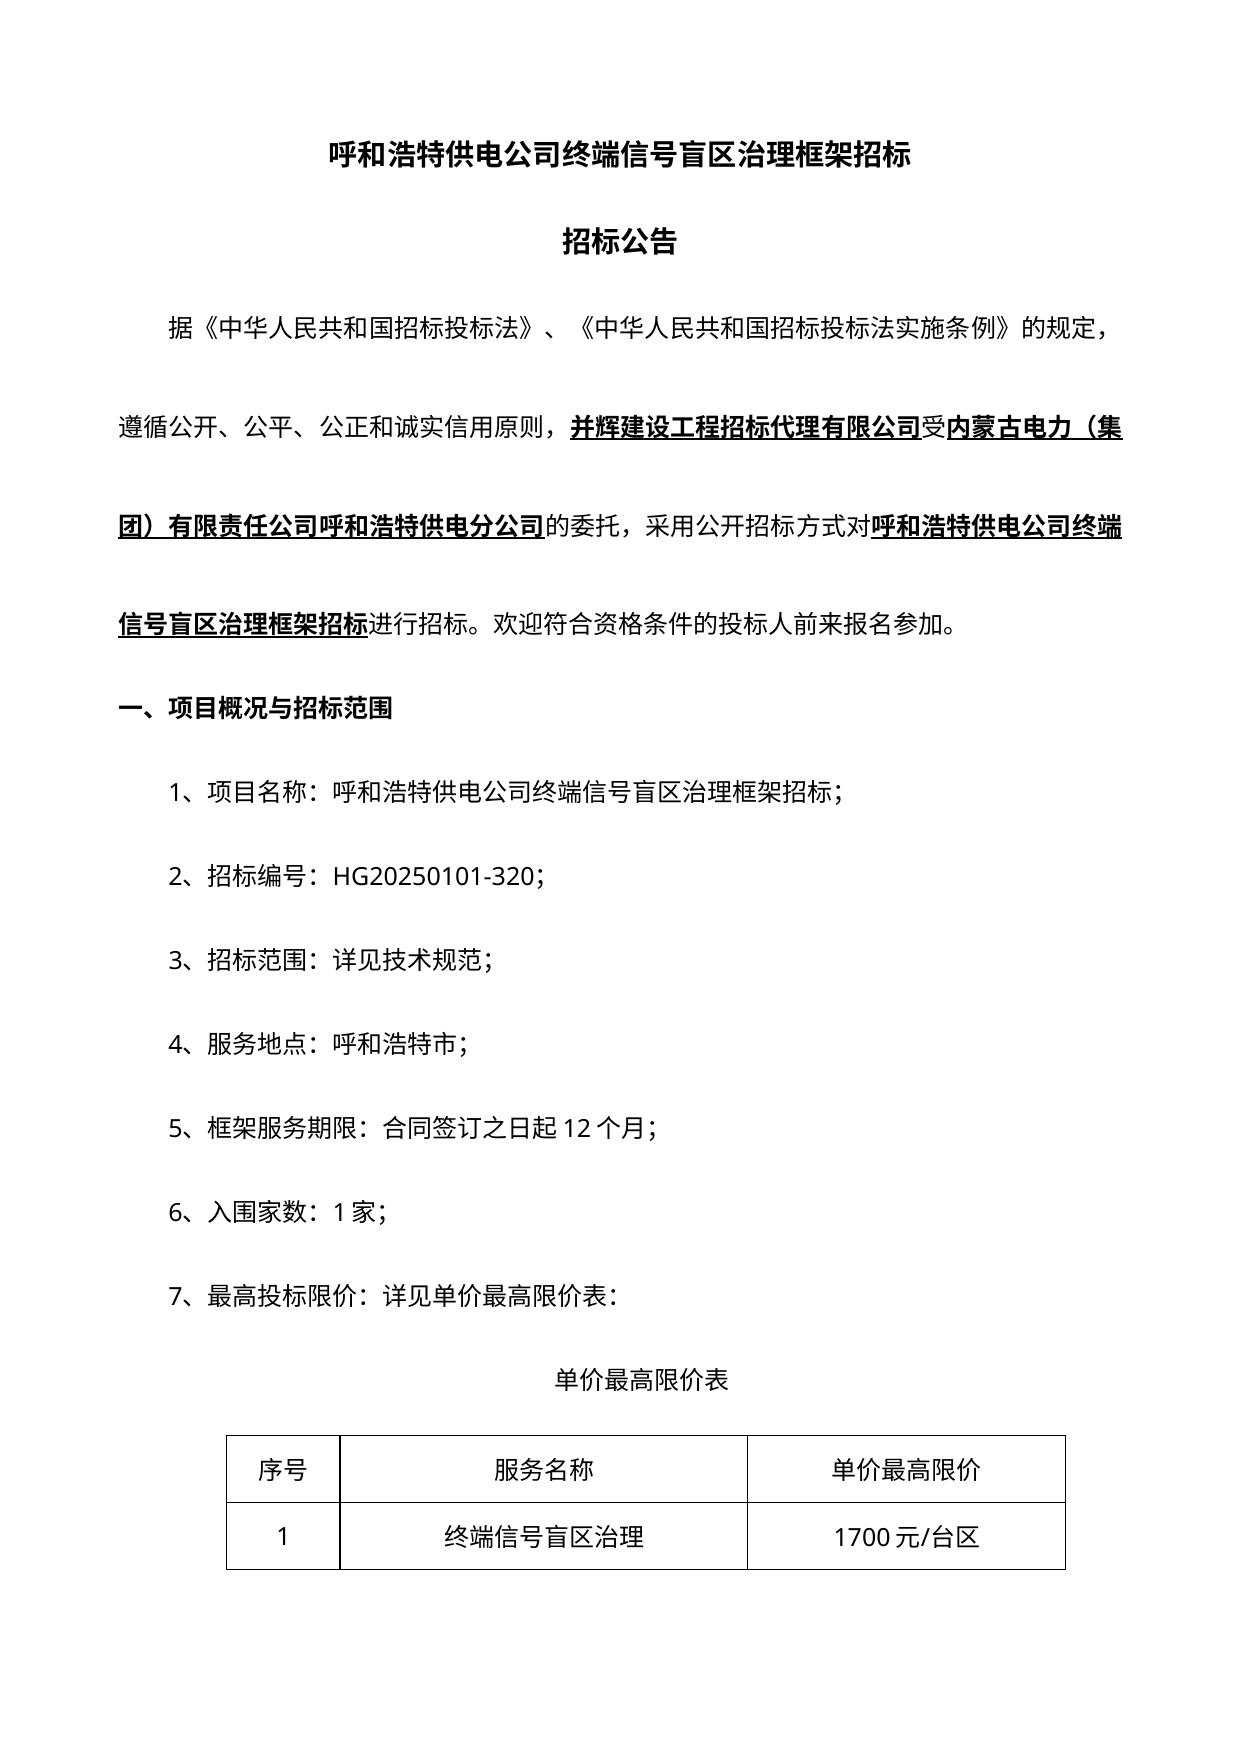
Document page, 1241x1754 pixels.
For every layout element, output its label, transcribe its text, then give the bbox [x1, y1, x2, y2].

text 6、入围家数：1家； [118, 1178, 1122, 1244]
text 呼和浩特供电公司终端信号盲区治理框架招标 [118, 120, 1122, 186]
text 1、项目名称：呼和浩特供电公司终端信号盲区治理框架招标； [118, 758, 1122, 824]
table_cell 终端信号盲区治理 [341, 1503, 747, 1569]
text 4、服务地点：呼和浩特市； [118, 1010, 1122, 1076]
text 5、框架服务期限：合同签订之日起12个月； [118, 1094, 1122, 1160]
table_cell 1700元/台区 [748, 1503, 1065, 1569]
table_header 单价最高限价 [748, 1436, 1065, 1502]
table_header 服务名称 [341, 1436, 747, 1502]
text 据《中华人民共和国招标投标法》、《中华人民共和国招标投标法实施条例》的规定，遵循公开、公平、公正和诚实信用原则，并辉建设工程招标代理有限公司受内蒙古电力（集团）有限责任公司呼和浩特供电分公司的委托，采用公开招标方式对呼和浩特供电公司终端信号盲区治理框架招标进行招标。欢迎符合资格条件的投标人前来报名参加。 [118, 294, 1122, 656]
table_cell 1 [227, 1503, 339, 1569]
text 单价最高限价表 [118, 1346, 1122, 1412]
text 一、项目概况与招标范围 [118, 674, 1122, 740]
text 招标公告 [118, 207, 1122, 273]
text 3、招标范围：详见技术规范； [118, 926, 1122, 992]
text 2、招标编号：HG20250101-320； [118, 842, 1122, 908]
text 7、最高投标限价：详见单价最高限价表： [118, 1262, 1122, 1328]
table_header 序号 [227, 1436, 339, 1502]
